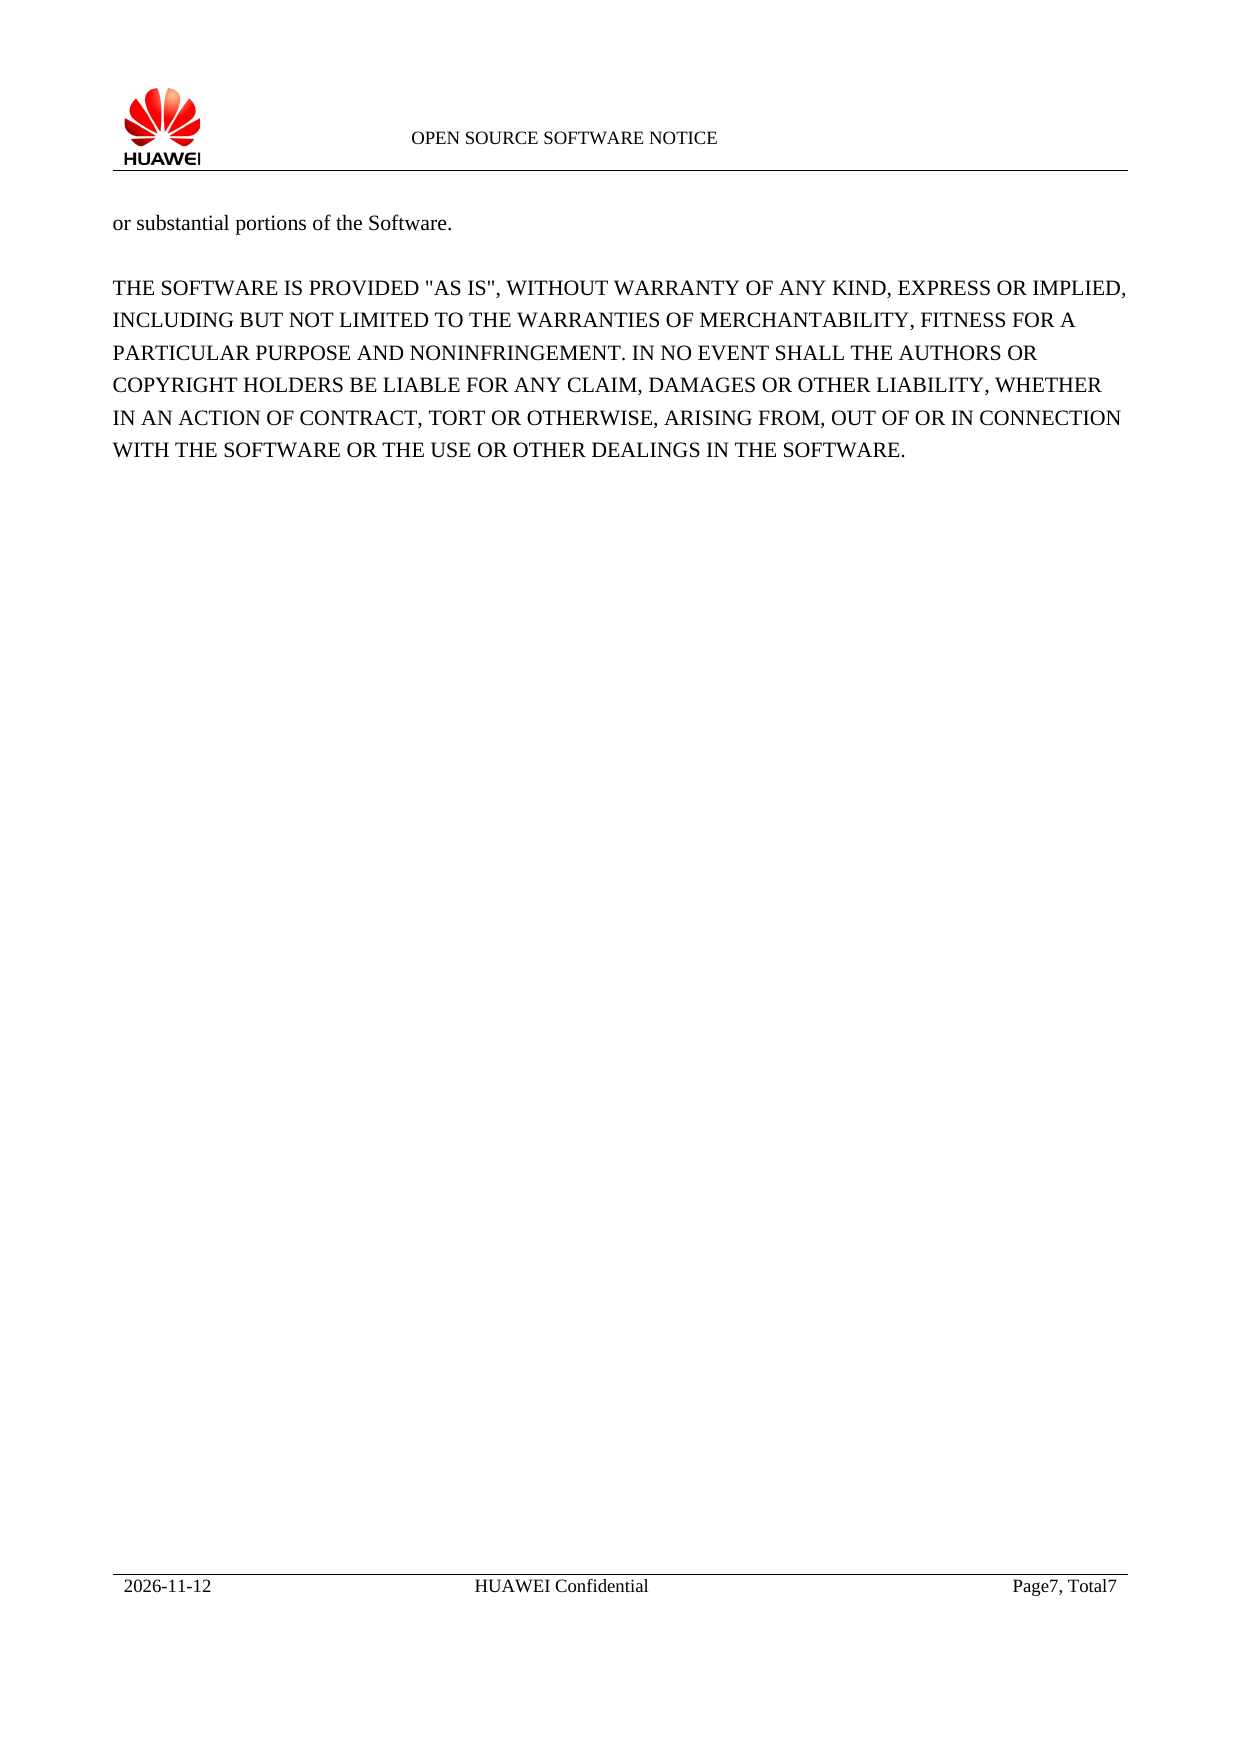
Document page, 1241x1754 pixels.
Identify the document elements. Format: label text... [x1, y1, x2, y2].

picture [124, 88, 201, 165]
